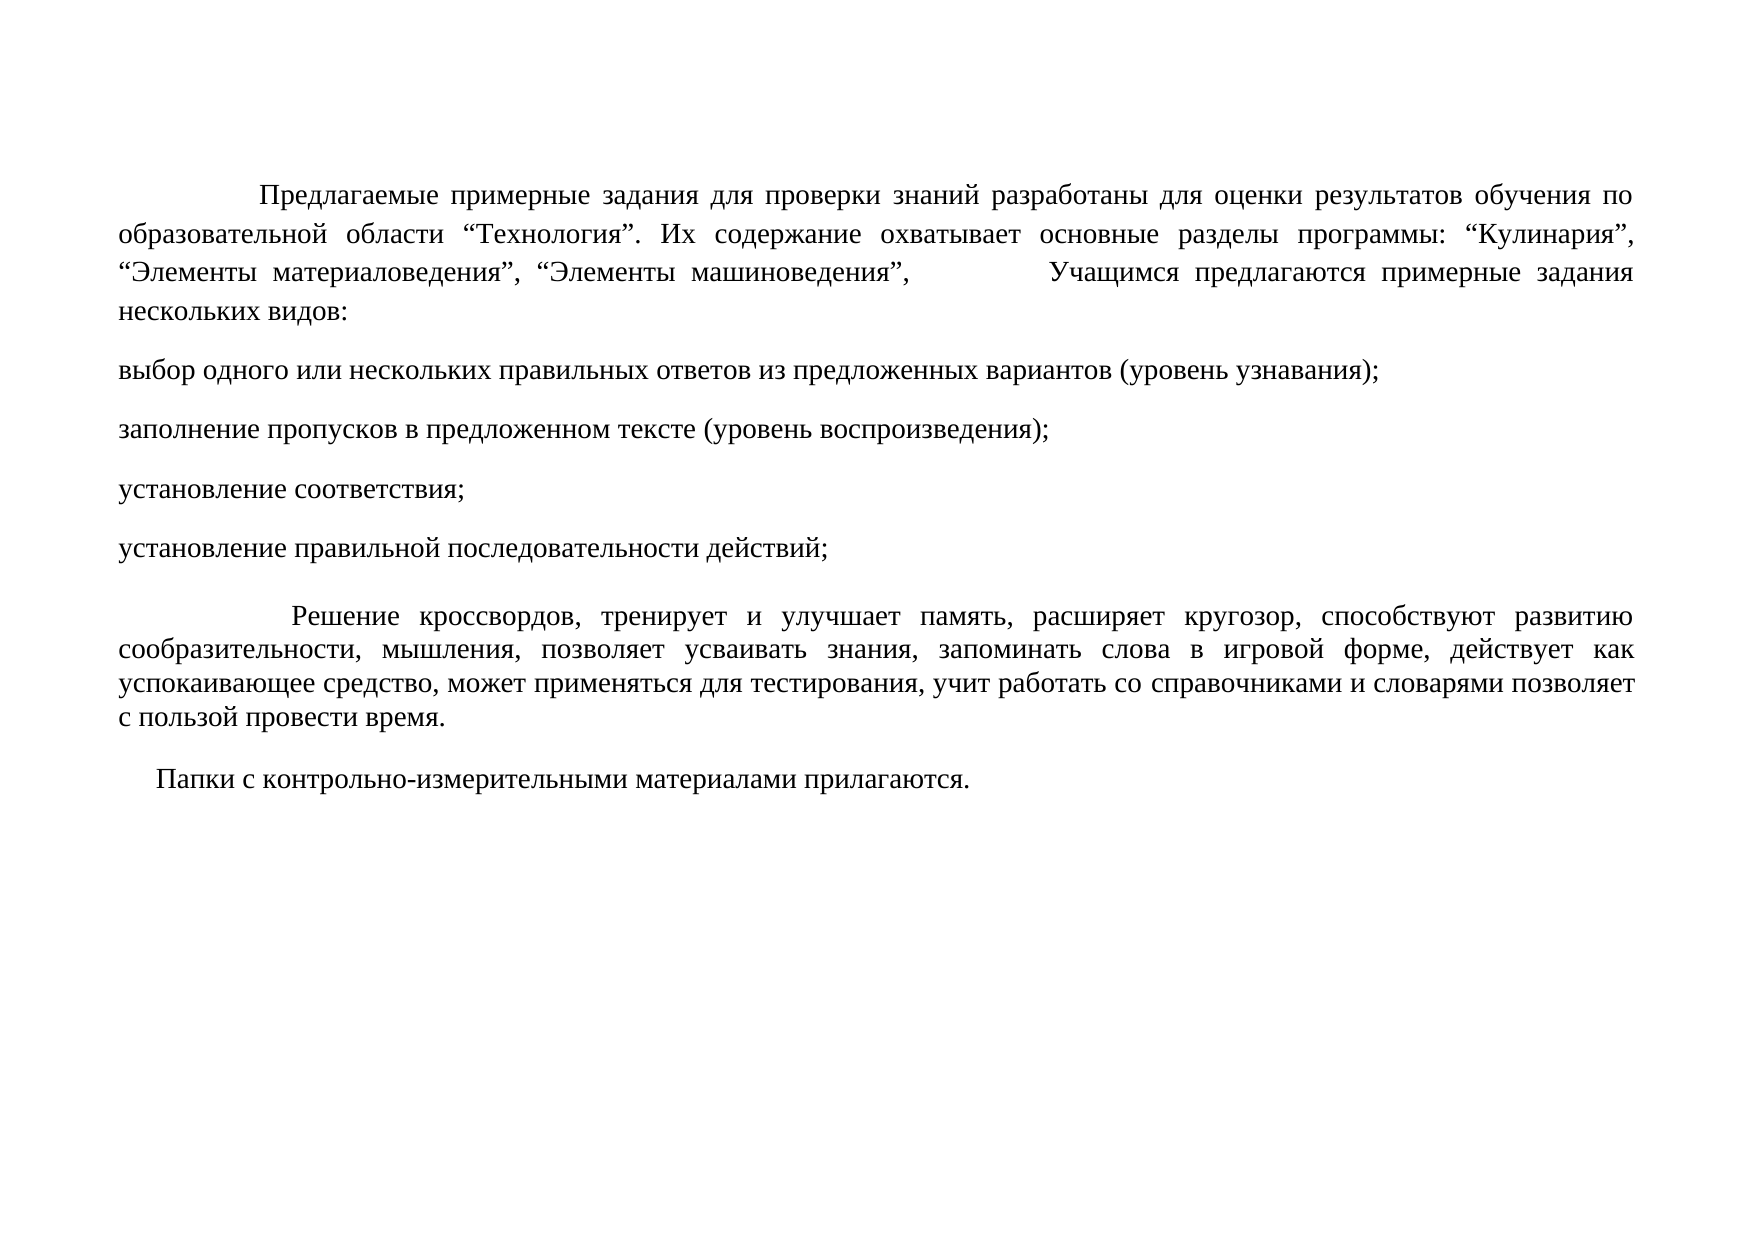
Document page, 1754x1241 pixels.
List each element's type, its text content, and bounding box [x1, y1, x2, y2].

text установление соответствия; [118, 471, 1636, 504]
text Решение кроссвордов, тренирует и улучшает память, расширяет кругозор, способствуют развитию сообразительности, мышления, позволяет усваивать знания, запоминать слова в игровой форме, действует как успокаивающее средство, может применяться для тестирования, учит работать со справочниками и словарями позволяет с пользой провести время. [118, 598, 1636, 732]
text выбор одного или нескольких правильных ответов из предложенных вариантов (уровень узнавания); [118, 352, 1636, 386]
text заполнение пропусков в предложенном тексте (уровень воспроизведения); [118, 412, 1636, 445]
text Предлагаемые примерные задания для проверки знаний разработаны для оценки результатов обучения по образовательной области “Технология”. Их содержание охватывает основные разделы программы: “Кулинария”, “Элементы материаловедения”, “Элементы машиноведения”, Учащимся предлагаются примерные задания нескольких видов: [118, 177, 1636, 326]
text установление правильной последовательности действий; [118, 530, 1636, 564]
text Папки с контрольно-измерительными материалами прилагаются. [156, 761, 1636, 795]
